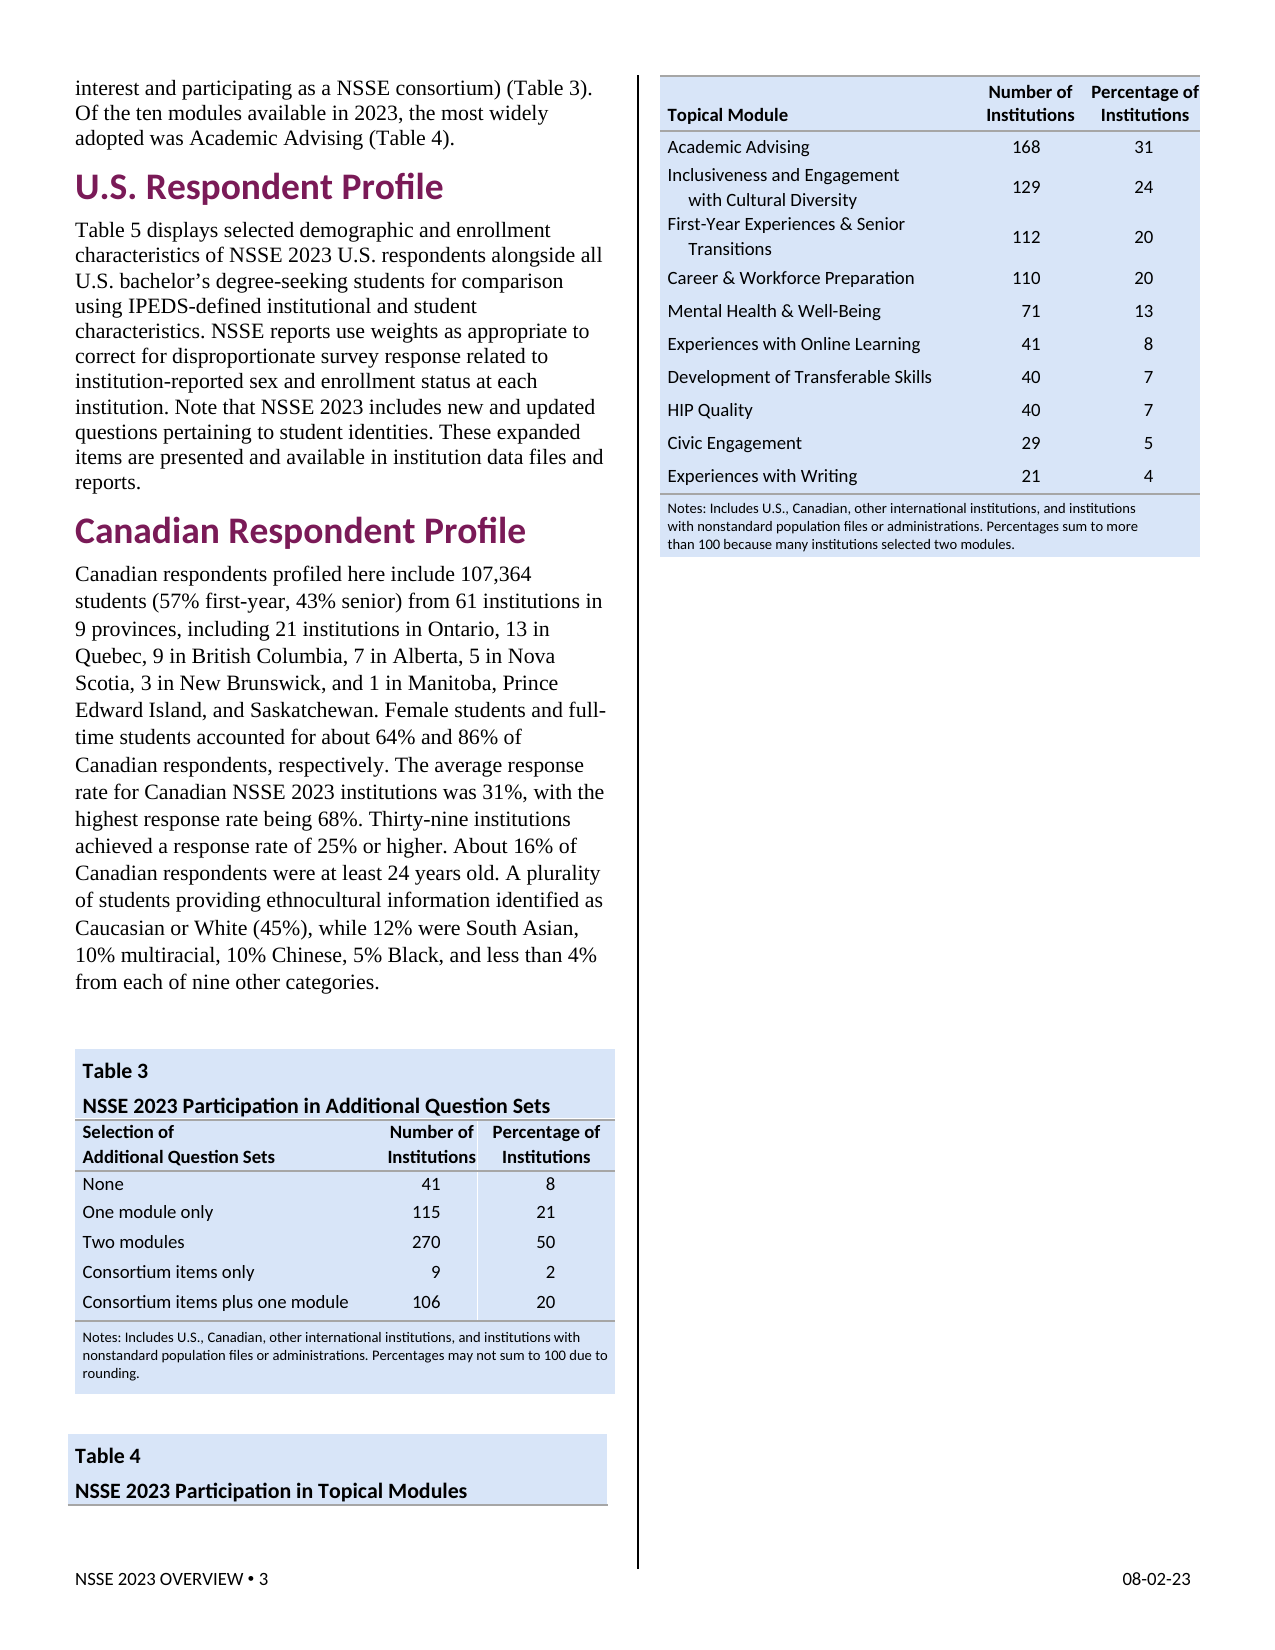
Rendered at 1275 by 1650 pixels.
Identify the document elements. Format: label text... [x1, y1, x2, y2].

table_cell 112 [971, 213, 1090, 262]
table_cell Number of Institutions [386, 1121, 477, 1170]
table_cell 71 [971, 295, 1090, 328]
table_cell Consortium items plus one module [75, 1290, 386, 1320]
table_cell Selection of Additional Question Sets [75, 1121, 386, 1170]
table_cell 20 [1090, 213, 1200, 262]
table_cell One module only [75, 1200, 386, 1230]
table_cell 21 [971, 460, 1090, 493]
table_cell 29 [971, 427, 1090, 460]
table_cell Number of Institutions [971, 77, 1090, 130]
table_cell 8 [478, 1172, 615, 1200]
table_cell 270 [386, 1230, 477, 1260]
table_cell Academic Advising [660, 132, 971, 163]
table_cell 50 [478, 1230, 615, 1260]
table_cell Percentage of Institutions [478, 1121, 615, 1170]
table_cell Consortium items only [75, 1260, 386, 1290]
table_cell Topical Module [660, 77, 971, 130]
table_cell 4 [1090, 460, 1200, 493]
table_cell 41 [386, 1172, 477, 1200]
table_cell 8 [1090, 328, 1200, 361]
table_cell 2 [478, 1260, 615, 1290]
table_cell Development of Transferable Skills [660, 361, 971, 394]
table_cell 24 [1090, 163, 1200, 213]
table_cell 5 [1090, 427, 1200, 460]
table_cell 40 [971, 361, 1090, 394]
table_header Table 4 NSSE 2023 Participation in Topical Modules [68, 1434, 607, 1504]
table_cell 20 [1090, 262, 1200, 295]
table_cell 110 [971, 262, 1090, 295]
subtitle Canadian Respondent Profile [75, 507, 607, 553]
table_cell 7 [1090, 394, 1200, 427]
table_cell HIP Quality [660, 394, 971, 427]
table_cell Mental Health & Well-Being [660, 295, 971, 328]
table_cell Career & Workforce Preparation [660, 262, 971, 295]
table_cell 21 [478, 1200, 615, 1230]
table_cell 31 [1090, 132, 1200, 163]
table_cell 20 [478, 1290, 615, 1320]
table_cell Percentage of Institutions [1090, 77, 1200, 130]
table_cell Civic Engagement [660, 427, 971, 460]
table_cell 106 [386, 1290, 477, 1320]
table_cell Experiences with Writing [660, 460, 971, 493]
table_cell Notes: Includes U.S., Canadian, other international institutions, and institutions with nonstandard population files or administrations. Percentages may not sum to 100 due to rounding. [75, 1322, 615, 1394]
table_cell None [75, 1172, 386, 1200]
subtitle U.S. Respondent Profile [75, 163, 607, 209]
text Canadian respondents profiled here include 107,364 students (57% first-year, 43% senior) from 61 institutions in 9 provinces, including 21 institutions in Ontario, 13 in Quebec, 9 in British Columbia, 7 in Alberta, 5 in Nova Scotia, 3 in New Brunswick, and 1 in Manitoba, Prince Edward Island, and Saskatchewan. Female students and full-time students accounted for about 64% and 86% of Canadian respondents, respectively. The average response rate for Canadian NSSE 2023 institutions was 31%, with the highest response rate being 68%. Thirty-nine institutions achieved a response rate of 25% or higher. About 16% of Canadian respondents were at least 24 years old. A plurality of students providing ethnocultural information identified as Caucasian or White (45%), while 12% were South Asian, 10% multiracial, 10% Chinese, 5% Black, and less than 4% from each of nine other categories. [75, 561, 607, 994]
table_header Table 3 NSSE 2023 Participation in Additional Question Sets [75, 1049, 615, 1118]
table_cell First-Year Experiences & Senior Transitions [660, 213, 971, 262]
table_cell 129 [971, 163, 1090, 213]
table_cell 115 [386, 1200, 477, 1230]
table_cell 7 [1090, 361, 1200, 394]
table_cell Two modules [75, 1230, 386, 1260]
table_cell 41 [971, 328, 1090, 361]
table_cell Inclusiveness and Engagement with Cultural Diversity [660, 163, 971, 213]
table_cell 13 [1090, 295, 1200, 328]
text Table 5 displays selected demographic and enrollment characteristics of NSSE 2023 U.S. respondents alongside all U.S. bachelor’s degree-seeking students for comparison using IPEDS-defined institutional and student characteristics. NSSE reports use weights as appropriate to correct for disproportionate survey response related to institution-reported sex and enrollment status at each institution. Note that NSSE 2023 includes new and updated questions pertaining to student identities. These expanded items are presented and available in institution data files and reports. [75, 217, 607, 494]
table_cell 9 [386, 1260, 477, 1290]
table_cell Notes: Includes U.S., Canadian, other international institutions, and institutions with nonstandard population files or administrations. Percentages sum to more than 100 because many institutions selected two modules. [660, 495, 1200, 557]
table_cell 168 [971, 132, 1090, 163]
table_cell Experiences with Online Learning [660, 328, 971, 361]
table_cell 40 [971, 394, 1090, 427]
